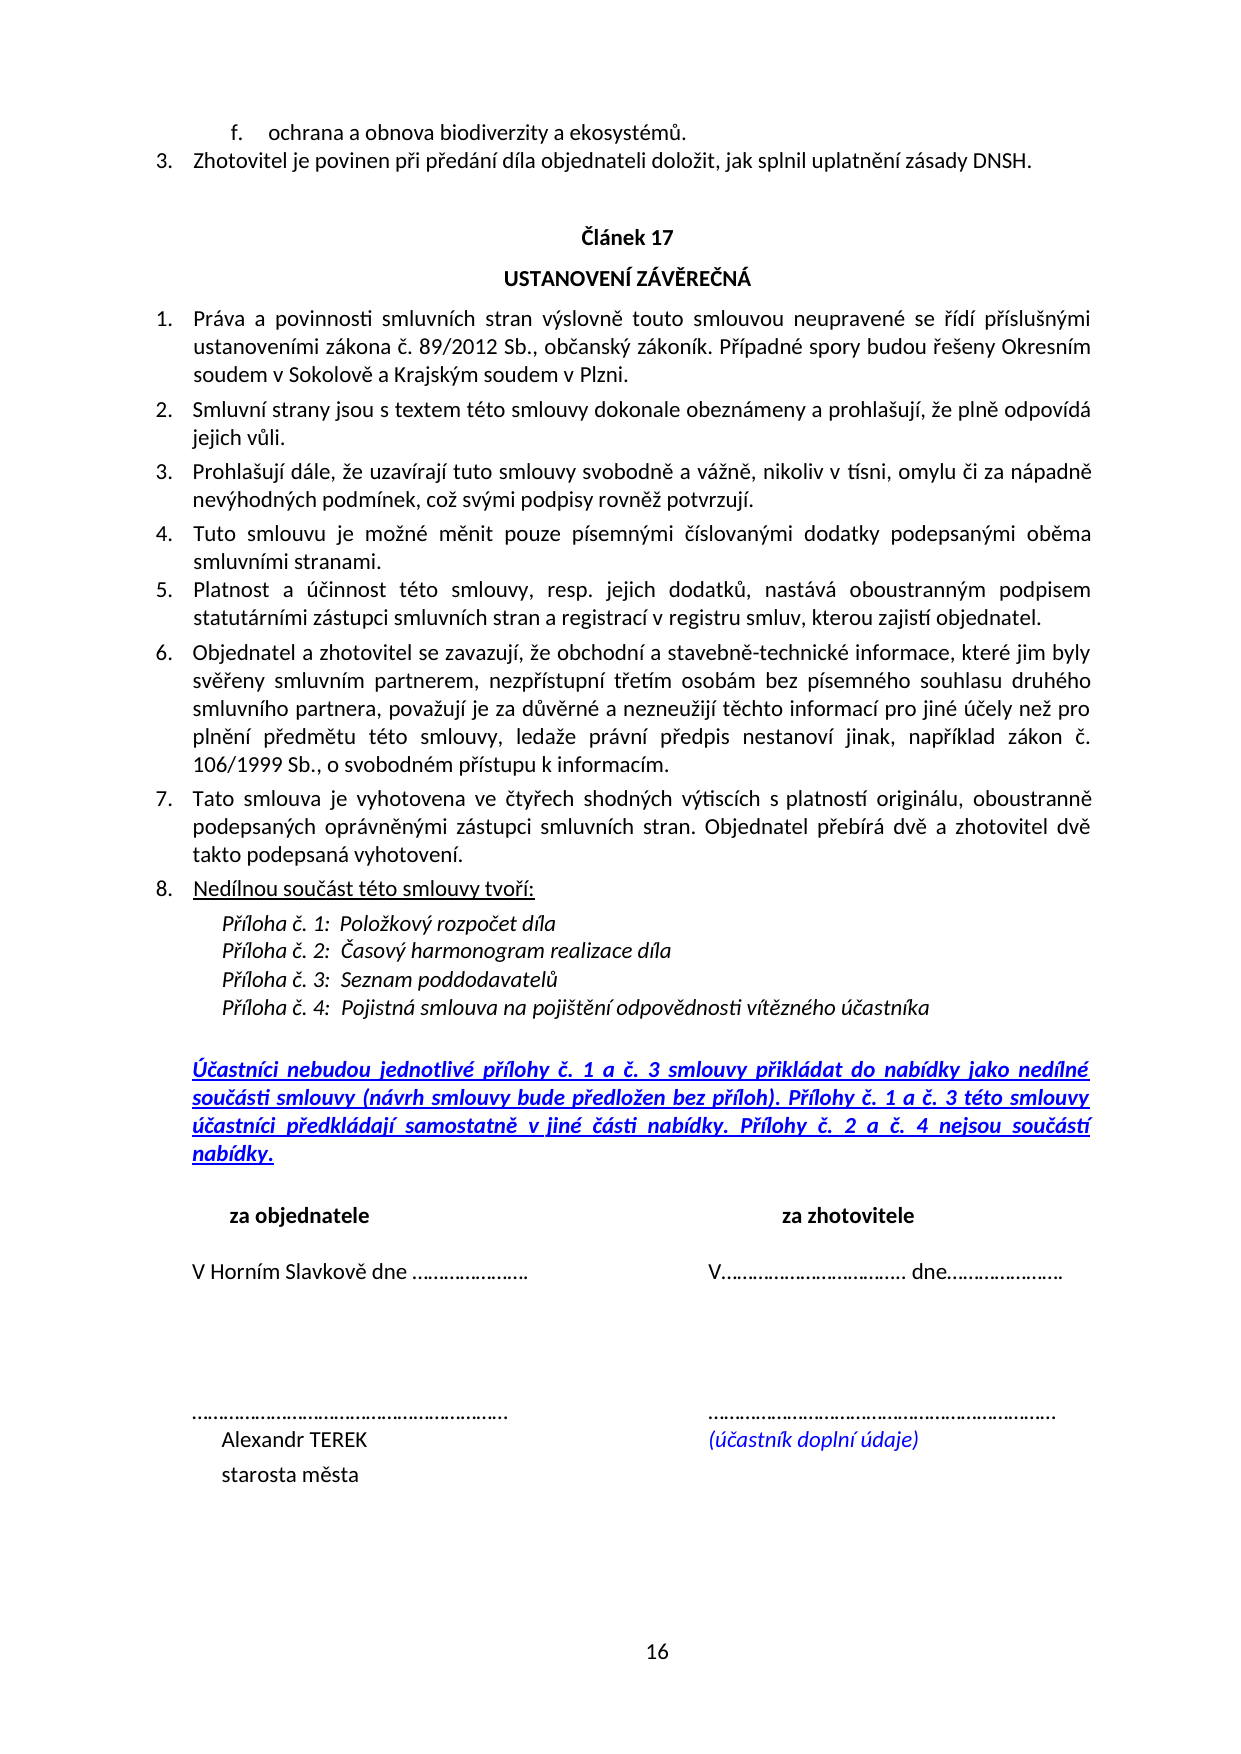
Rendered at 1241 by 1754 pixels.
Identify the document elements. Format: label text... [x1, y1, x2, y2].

text Příloha č. 3: Seznam poddodavatelů [207, 965, 1093, 993]
list Zhotovitel je povinen při předání díla objednateli doložit, jak splnil uplatnění zásady DNSH. [156, 146, 1093, 174]
text Ustanovení závěrečná [162, 264, 1093, 292]
text V Horním Slavkově dne …………………. V…………………………….. dne…………………. [192, 1257, 1093, 1285]
text starosta města [118, 1460, 1093, 1488]
list Nedílnou součást této smlouvy tvoří: [156, 874, 1093, 902]
list Objednatel a zhotovitel se zavazují, že obchodní a stavebně-technické informace, které jim byly svěřeny smluvním partnerem, nezpřístupní třetím osobám bez písemného souhlasu druhého smluvního partnera, považují je za důvěrné a nezneužijí těchto informací pro jiné účely než pro plnění předmětu této smlouvy, ledaže právní předpis nestanoví jinak, například zákon č. 106/1999 Sb., o svobodném přístupu k informacím. [155, 638, 1093, 778]
list Platnost a účinnost této smlouvy, resp. jejich dodatků, nastává oboustranným podpisem statutárními zástupci smluvních stran a registrací v registru smluv, kterou zajistí objednatel. [156, 575, 1093, 631]
list ochrana a obnova biodiverzity a ekosystémů. [231, 118, 1093, 146]
text Příloha č. 2: Časový harmonogram realizace díla [207, 937, 1093, 965]
list Tato smlouva je vyhotovena ve čtyřech shodných výtiscích s platností originálu, oboustranně podepsaných oprávněnými zástupci smluvních stran. Objednatel přebírá dvě a zhotovitel dvě takto podepsaná vyhotovení. [155, 784, 1093, 868]
text Článek 17 [162, 223, 1093, 251]
list Prohlašují dále, že uzavírají tuto smlouvy svobodně a vážně, nikoliv v tísni, omylu či za nápadně nevýhodných podmínek, což svými podpisy rovněž potvrzují. [155, 457, 1093, 513]
text za objednatele za zhotovitele [162, 1201, 1093, 1229]
text …………………………………………………… ………………………………………………………… [192, 1397, 1093, 1426]
list Tuto smlouvu je možné měnit pouze písemnými číslovanými dodatky podepsanými oběma smluvními stranami. [156, 519, 1093, 575]
list Práva a povinnosti smluvních stran výslovně touto smlouvou neupravené se řídí příslušnými ustanoveními zákona č. 89/2012 Sb., občanský zákoník. Případné spory budou řešeny Okresním soudem v Sokolově a Krajským soudem v Plzni. [156, 304, 1093, 388]
text Příloha č. 4: Pojistná smlouva na pojištění odpovědnosti vítězného účastníka [207, 993, 1093, 1021]
text Příloha č. 1: Položkový rozpočet díla [207, 909, 1093, 937]
text Účastníci nebudou jednotlivé přílohy č. 1 a č. 3 smlouvy přikládat do nabídky jako nedílné součásti smlouvy (návrh smlouvy bude předložen bez příloh). Přílohy č. 1 a č. 3 této smlouvy účastníci předkládají samostatně v jiné části nabídky. Přílohy č. 2 a č. 4 nejsou součástí nabídky. [192, 1055, 1093, 1167]
text Alexandr TEREK (účastník doplní údaje) [118, 1426, 1093, 1453]
list Smluvní strany jsou s textem této smlouvy dokonale obeznámeny a prohlašují, že plně odpovídá jejich vůli. [155, 395, 1093, 451]
